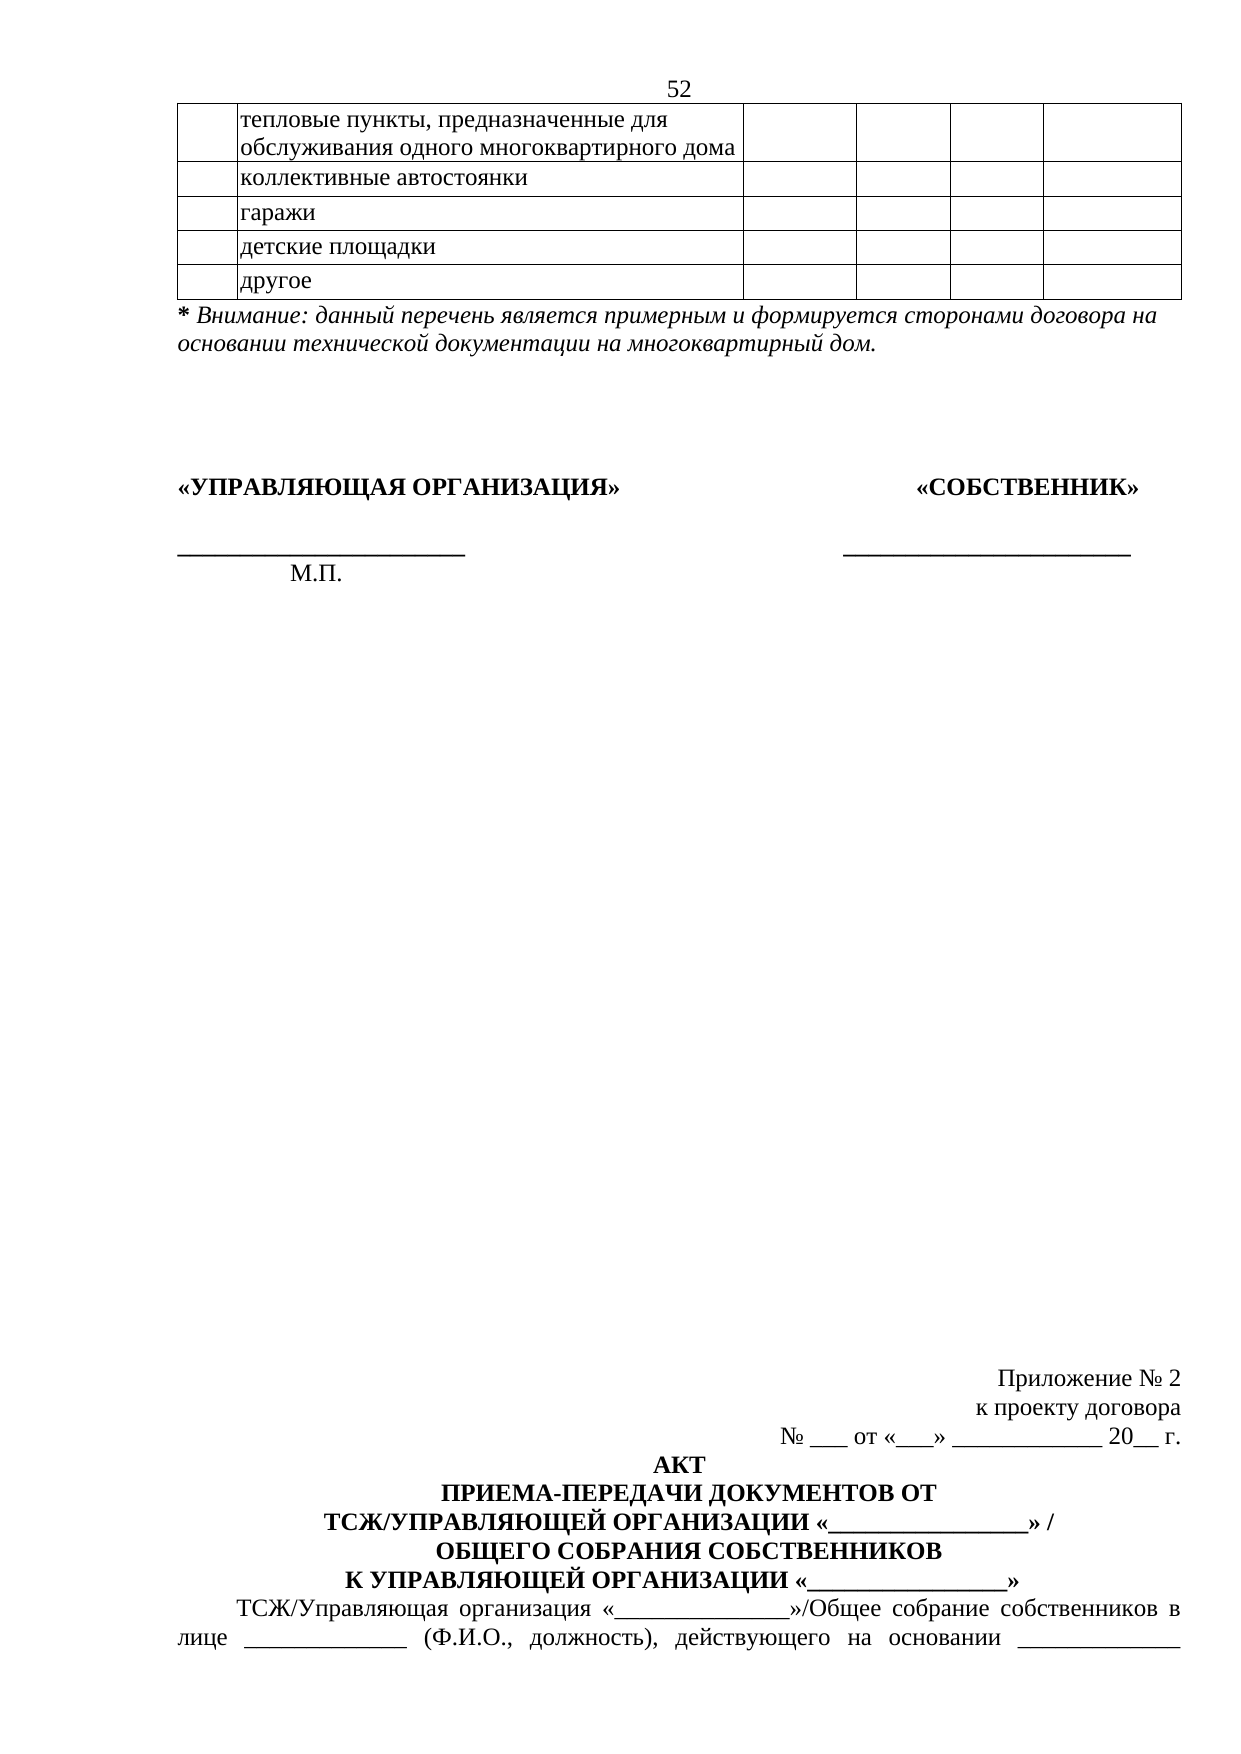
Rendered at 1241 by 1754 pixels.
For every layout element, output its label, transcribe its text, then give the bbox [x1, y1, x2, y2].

table_cell [744, 162, 856, 196]
text К УПРАВЛЯЮЩЕЙ ОРГАНИЗАЦИИ «________________» [177, 1565, 1181, 1593]
table_cell [178, 104, 237, 161]
text к проекту договора [177, 1392, 1181, 1421]
table_cell [951, 197, 1043, 230]
text М.П. [177, 558, 1181, 587]
table_cell [951, 162, 1043, 196]
table_cell [951, 265, 1043, 299]
table_cell [744, 197, 856, 230]
table_cell [857, 197, 950, 230]
table_cell детские площадки [238, 231, 743, 264]
text № ___ от «___» ____________ 20__ г. [177, 1421, 1181, 1450]
table_cell коллективные автостоянки [238, 162, 743, 196]
table_cell [178, 265, 237, 299]
text «УПРАВЛЯЮЩАЯ ОРГАНИЗАЦИЯ» «СОБСТВЕННИК» [177, 472, 1181, 501]
text Приложение № 2 [177, 1363, 1181, 1392]
text ПРИЕМА-ПЕРЕДАЧИ ДОКУМЕНТОВ ОТ [271, 1478, 1107, 1507]
table_cell [178, 231, 237, 264]
table_cell [744, 265, 856, 299]
table_cell другое [238, 265, 743, 299]
table_cell [1044, 162, 1181, 196]
text АКТ [177, 1450, 1181, 1478]
table_cell [744, 104, 856, 161]
table_cell [178, 162, 237, 196]
text _______________________ _______________________ [177, 530, 1181, 558]
table_cell [744, 231, 856, 264]
table_cell [857, 162, 950, 196]
table_cell [1044, 197, 1181, 230]
table_cell [857, 104, 950, 161]
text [177, 1593, 1181, 1651]
table_cell [1044, 104, 1181, 161]
text * Внимание: данный перечень является примерным и формируется сторонами договора на основании технической документации на многоквартирный дом. [177, 300, 1181, 357]
table_cell [857, 231, 950, 264]
table_cell [857, 265, 950, 299]
table_cell [951, 231, 1043, 264]
table_cell [178, 197, 237, 230]
table_cell [1044, 231, 1181, 264]
table_cell тепловые пункты, предназначенные для обслуживания одного многоквартирного дома [238, 104, 743, 161]
table_cell [951, 104, 1043, 161]
table_cell гаражи [238, 197, 743, 230]
text ОБЩЕГО СОБРАНИЯ СОБСТВЕННИКОВ [271, 1536, 1107, 1565]
text ТСЖ/УПРАВЛЯЮЩЕЙ ОРГАНИЗАЦИИ «________________» / [271, 1507, 1107, 1536]
table_cell [1044, 265, 1181, 299]
